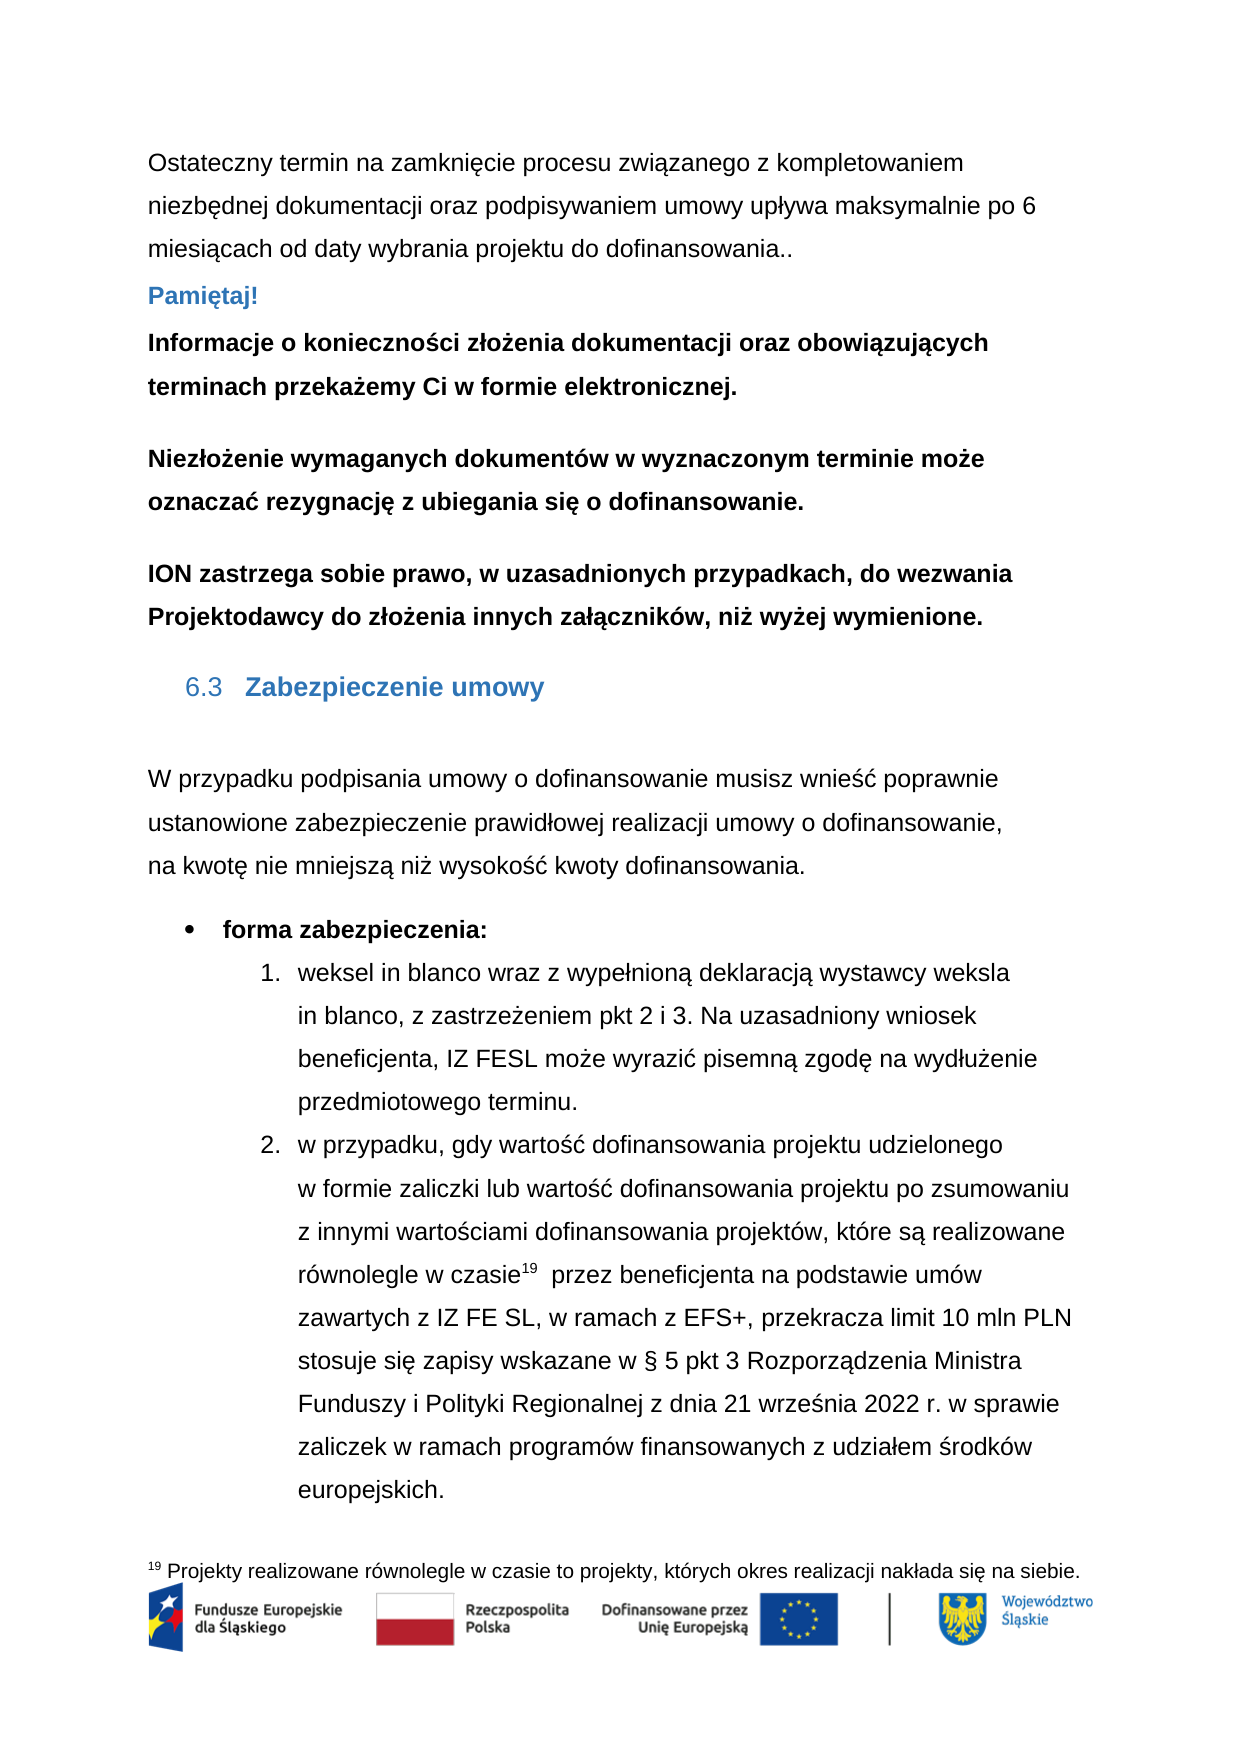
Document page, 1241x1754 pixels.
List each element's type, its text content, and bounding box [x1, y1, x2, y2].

text Ostateczny termin na zamknięcie procesu związanego z kompletowaniem niezbędnej dokumentacji oraz podpisywaniem umowy upływa maksymalnie po 6 miesiącach od daty wybrania projektu do dofinansowania.. [148, 148, 1093, 263]
text Niezłożenie wymaganych dokumentów w wyznaczonym terminie może oznaczać rezygnację z ubiegania się o dofinansowanie. [148, 444, 1093, 516]
text Pamiętaj! [148, 281, 1093, 310]
list weksel in blanco wraz z wypełnioną deklaracją wystawcy weksla in blanco, z zastrzeżeniem pkt 2 i 3. Na uzasadniony wniosek beneficjenta, IZ FESL może wyrazić pisemną zgodę na wydłużenie przedmiotowego terminu. [260, 958, 1093, 1116]
subtitle Zabezpieczenie umowy [185, 671, 1093, 702]
list forma zabezpieczenia: [185, 915, 1093, 943]
picture [148, 1582, 1093, 1652]
text Informacje o konieczności złożenia dokumentacji oraz obowiązujących terminach przekażemy Ci w formie elektronicznej. [148, 328, 1093, 400]
list w przypadku, gdy wartość dofinansowania projektu udzielonego w formie zaliczki lub wartość dofinansowania projektu po zsumowaniu z innymi wartościami dofinansowania projektów, które są realizowane równolegle w czasie przez beneficjenta na podstawie umów zawartych z IZ FE SL, w ramach z EFS+, przekracza limit 10 mln PLN stosuje się zapisy wskazane w § 5 pkt 3 Rozporządzenia Ministra Funduszy i Polityki Regionalnej z dnia 21 września 2022 r. w sprawie zaliczek w ramach programów finansowanych z udziałem środków europejskich. [260, 1130, 1093, 1504]
text W przypadku podpisania umowy o dofinansowanie musisz wnieść poprawnie ustanowione zabezpieczenie prawidłowej realizacji umowy o dofinansowanie, na kwotę nie mniejszą niż wysokość kwoty dofinansowania. [148, 764, 1093, 879]
text ION zastrzega sobie prawo, w uzasadnionych przypadkach, do wezwania Projektodawcy do złożenia innych załączników, niż wyżej wymienione. [148, 559, 1093, 631]
